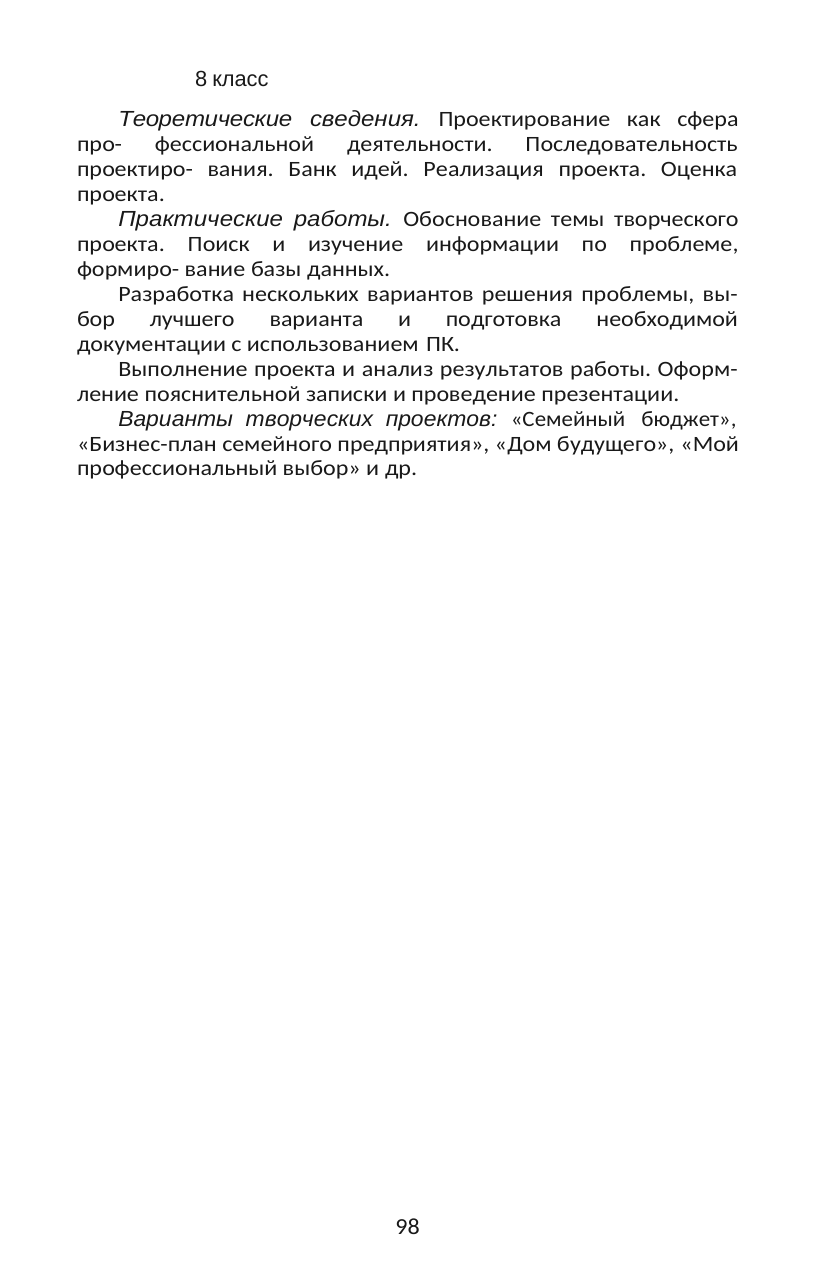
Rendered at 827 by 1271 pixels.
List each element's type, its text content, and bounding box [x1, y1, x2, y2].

text Разработка нескольких вариантов решения проблемы, вы- бор лучшего варианта и подготовка необходимой документации с использованием ПК. [77, 281, 738, 356]
subtitle 98 [74, 1212, 740, 1240]
list класс [195, 66, 750, 91]
text «Бизнес-план семейного предприятия», «Дом будущего», «Мой профессиональный выбор» и др. [77, 432, 740, 481]
text Практические работы. Обоснование темы творческого проекта. Поиск и изучение информации по проблеме, формиро- вание базы данных. [77, 206, 738, 281]
text Варианты творческих проектов: «Семейный бюджет», [118, 406, 750, 431]
text Теоретические сведения. Проектирование как сфера про- фессиональной деятельности. Последовательность проектиро- вания. Банк идей. Реализация проекта. Оценка проекта. [77, 106, 738, 206]
text Выполнение проекта и анализ результатов работы. Оформ- ление пояснительной записки и проведение презентации. [77, 356, 738, 406]
